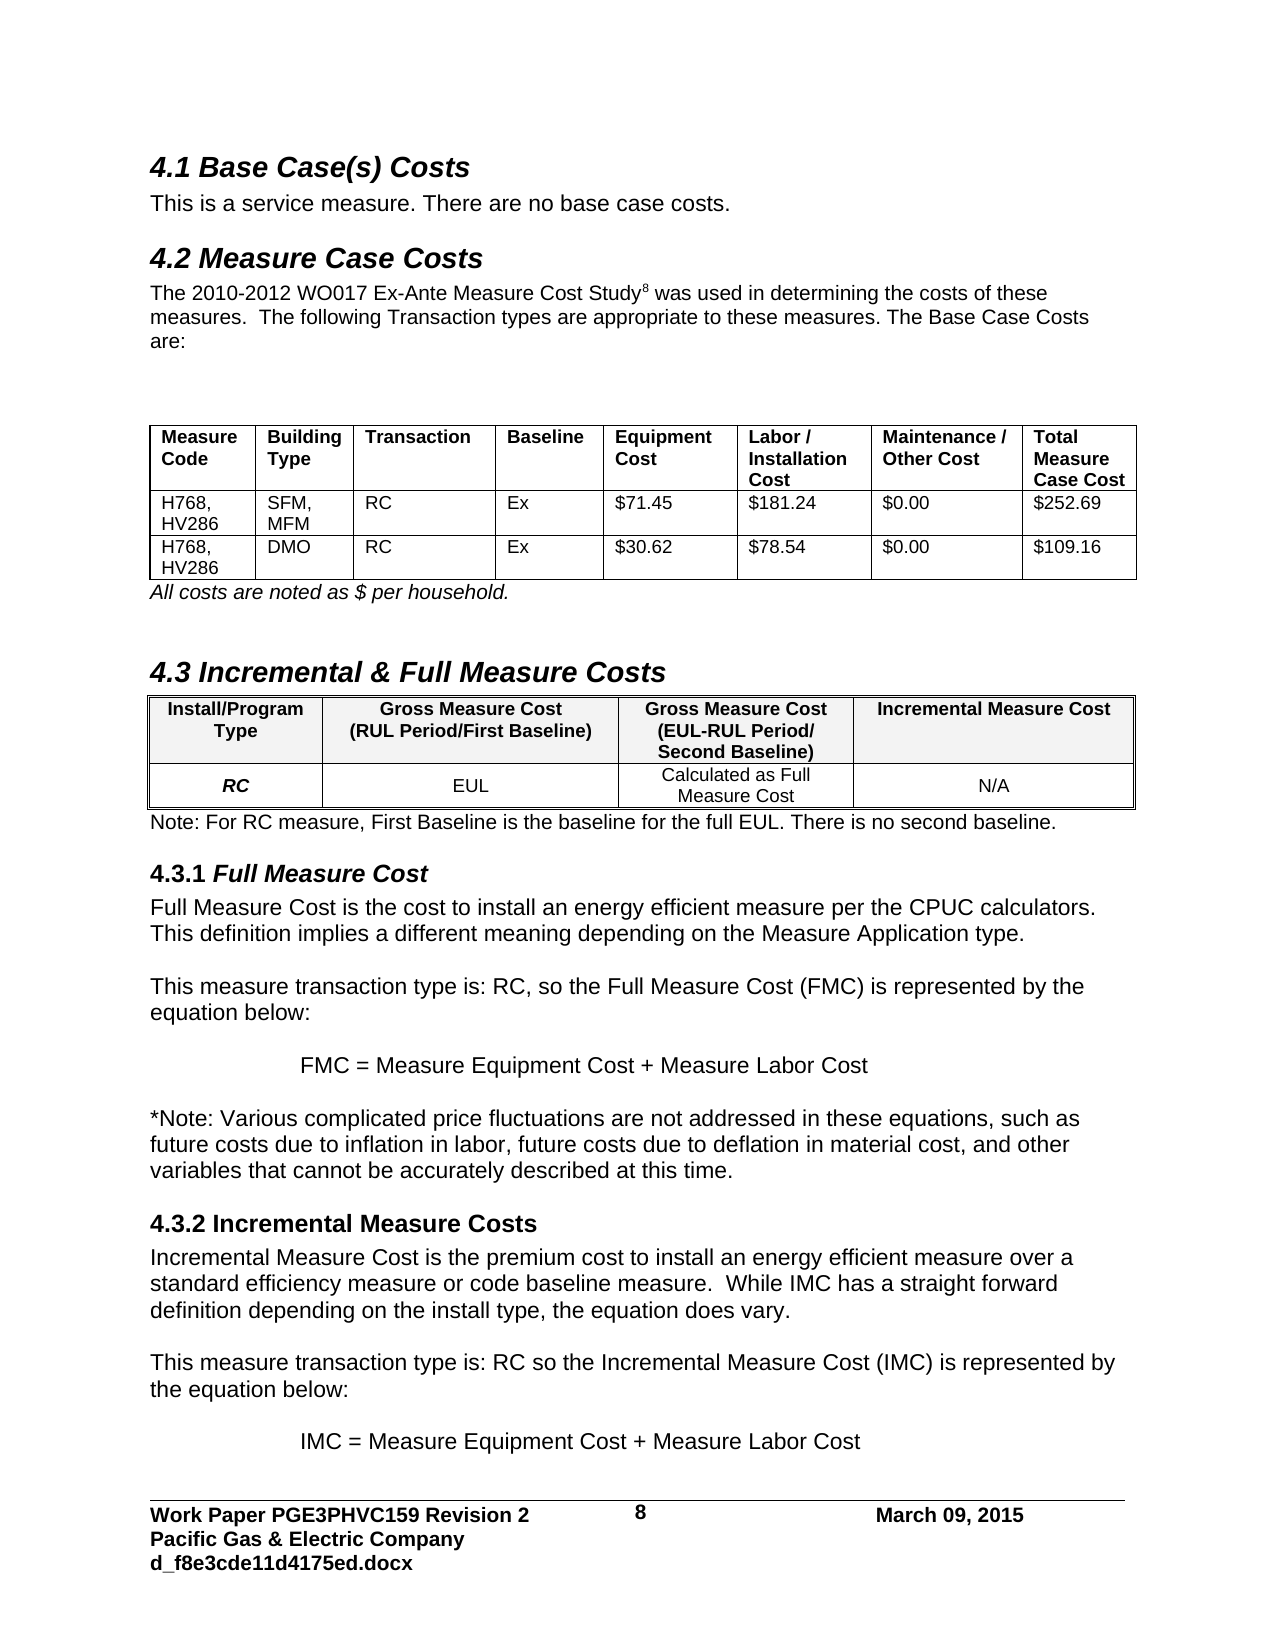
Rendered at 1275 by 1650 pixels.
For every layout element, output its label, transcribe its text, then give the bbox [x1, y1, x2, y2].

table_cell Ex [496, 491, 603, 534]
table_header Install/Program Type [150, 698, 322, 763]
table_cell $181.24 [738, 491, 871, 534]
table_cell N/A [854, 764, 1133, 807]
text The 2010-2012 WO017 Ex-Ante Measure Cost Study was used in determining the costs of these measures. The following Transaction types are appropriate to these measures. The Base Case Costs are: [150, 281, 1125, 353]
text All costs are noted as $ per household. [150, 580, 1125, 604]
subtitle 4.3 Incremental & Full Measure Costs [150, 655, 1125, 689]
table_header Transaction [354, 426, 495, 490]
subtitle 4.2 Measure Case Costs [150, 241, 1125, 275]
table_cell RC [354, 536, 495, 579]
table_cell DMO [256, 536, 353, 579]
subtitle 4.3.1 Full Measure Cost [150, 859, 1125, 888]
table_header Total Measure Case Cost [1023, 426, 1136, 490]
table_header Measure Code [151, 426, 255, 490]
table_cell $30.62 [604, 536, 737, 579]
table_cell $252.69 [1023, 491, 1136, 534]
table_header Building Type [256, 426, 353, 490]
table_cell RC [354, 491, 495, 534]
table_cell H768, HV286 [151, 536, 255, 579]
table_cell EUL [323, 764, 618, 807]
text Full Measure Cost is the cost to install an energy efficient measure per the CPUC calculators. This definition implies a different meaning depending on the Measure Application type. [150, 894, 1125, 947]
table_cell $0.00 [872, 491, 1022, 534]
table_header Incremental Measure Cost [854, 698, 1133, 763]
table_header Maintenance / Other Cost [872, 426, 1022, 490]
text IMC = Measure Equipment Cost + Measure Labor Cost [225, 1428, 1125, 1455]
table_header Gross Measure Cost (EUL-RUL Period/ Second Baseline) [619, 698, 853, 763]
table_cell H768, HV286 [151, 491, 255, 534]
table_header Baseline [496, 426, 603, 490]
table_cell $71.45 [604, 491, 737, 534]
table_cell $78.54 [738, 536, 871, 579]
table_cell $109.16 [1023, 536, 1136, 579]
table_header Gross Measure Cost (RUL Period/First Baseline) [323, 698, 618, 763]
table_header Labor / Installation Cost [738, 426, 871, 490]
text FMC = Measure Equipment Cost + Measure Labor Cost [225, 1052, 1125, 1078]
subtitle 4.1 Base Case(s) Costs [150, 150, 1125, 183]
table_header Equipment Cost [604, 426, 737, 490]
text This measure transaction type is: RC, so the Full Measure Cost (FMC) is represented by the equation below: [150, 973, 1125, 1026]
text Incremental Measure Cost is the premium cost to install an energy efficient measure over a standard efficiency measure or code baseline measure. While IMC has a straight forward definition depending on the install type, the equation does vary. [150, 1244, 1125, 1323]
table_cell Calculated as Full Measure Cost [619, 764, 853, 807]
table_cell $0.00 [872, 536, 1022, 579]
text This measure transaction type is: RC so the Incremental Measure Cost (IMC) is represented by the equation below: [150, 1349, 1125, 1402]
table_cell SFM, MFM [256, 491, 353, 534]
table_cell Ex [496, 536, 603, 579]
text Note: For RC measure, First Baseline is the baseline for the full EUL. There is no second baseline. [150, 810, 1125, 834]
text This is a service measure. There are no base case costs. [150, 190, 1125, 216]
table_cell RC [150, 764, 322, 807]
subtitle 4.3.2 Incremental Measure Costs [150, 1209, 1125, 1238]
